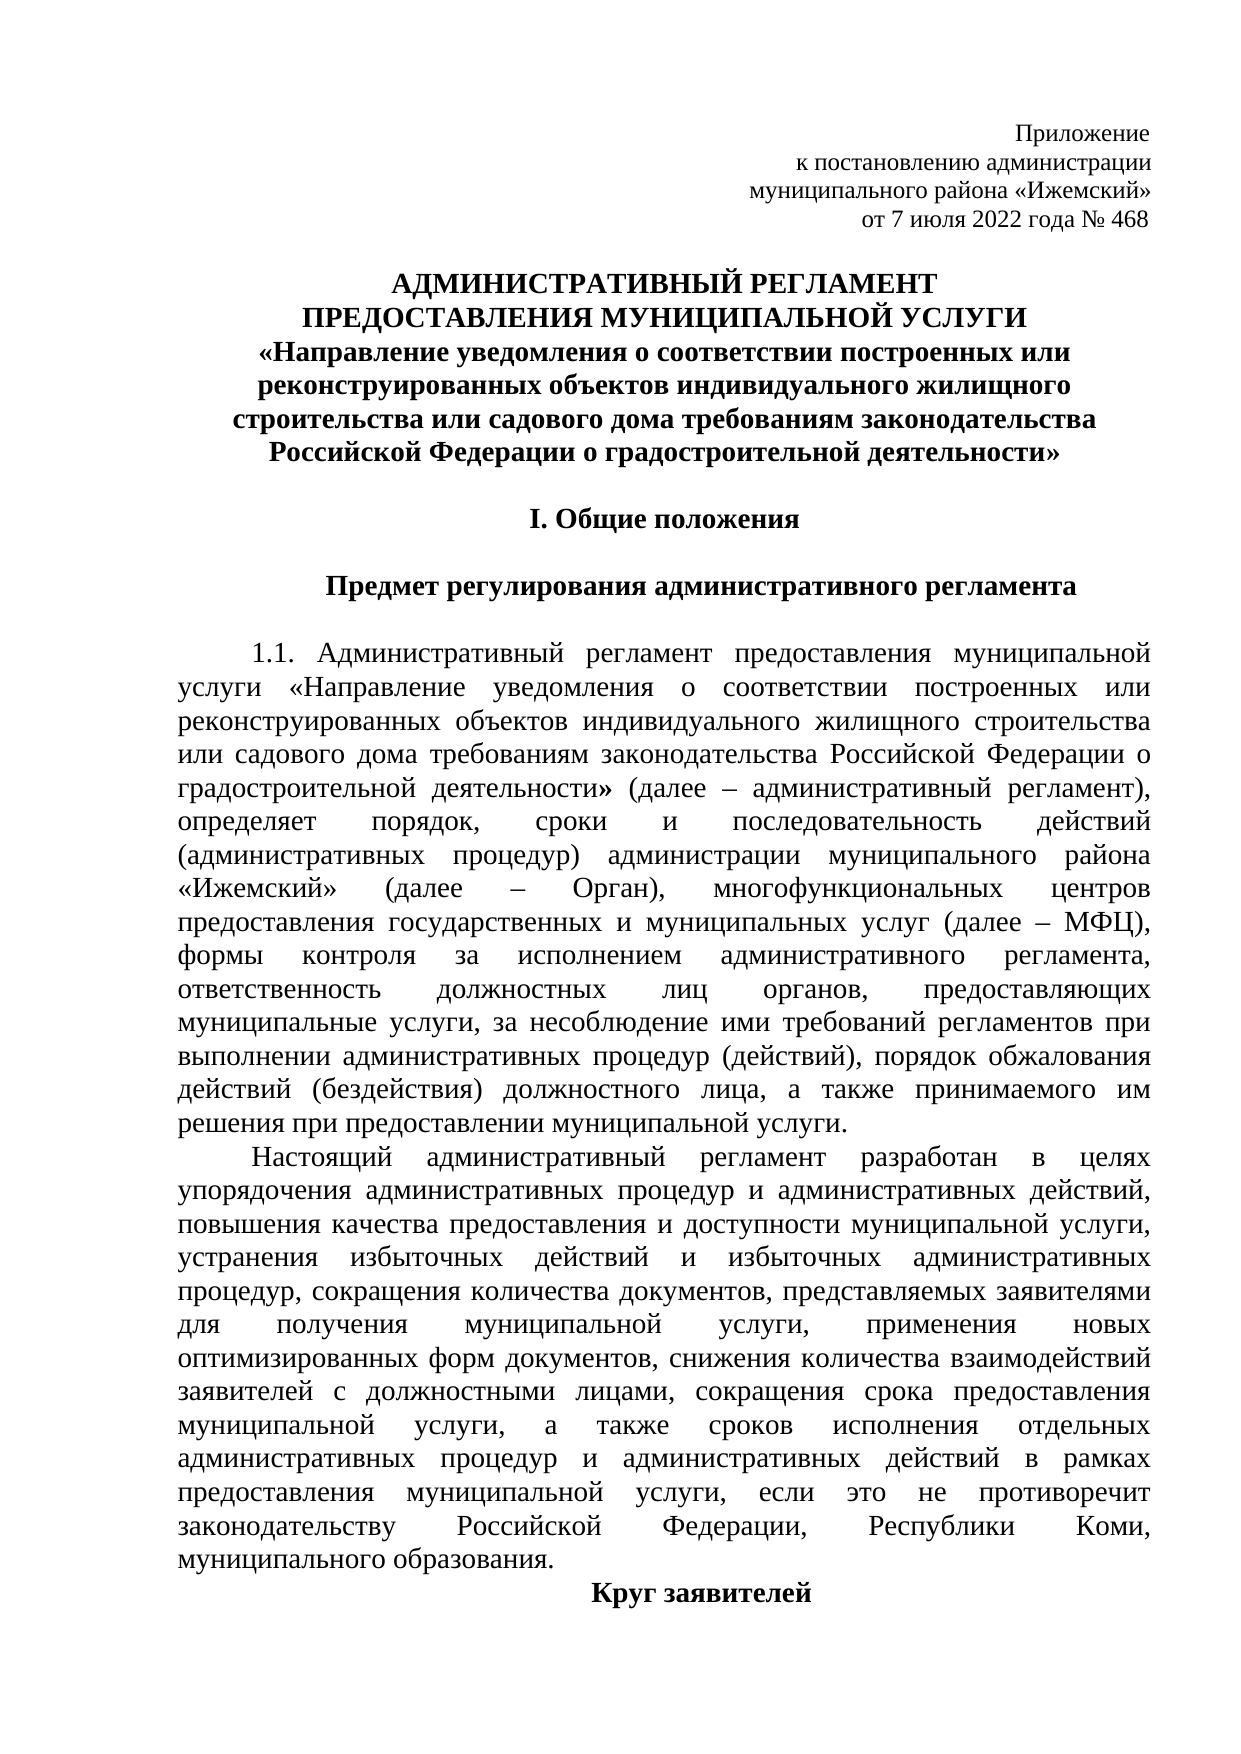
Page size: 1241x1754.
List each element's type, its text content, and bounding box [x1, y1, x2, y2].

text 1.1. Административный регламент предоставления муниципальной услуги «Направление уведомления о соответствии построенных или реконструированных объектов индивидуального жилищного строительства или садового дома требованиям законодательства Российской Федерации о градостроительной деятельности» (далее – административный регламент), определяет порядок, сроки и последовательность действий (административных процедур) администрации муниципального района «Ижемский» (далее – Орган), многофункциональных центров предоставления государственных и муниципальных услуг (далее – МФЦ), формы контроля за исполнением административного регламента, ответственность должностных лиц органов, предоставляющих муниципальные услуги, за несоблюдение ими требований регламентов при выполнении административных процедур (действий), порядок обжалования действий (бездействия) должностного лица, а также принимаемого им решения при предоставлении муниципальной услуги. [177, 636, 1152, 1139]
text Предмет регулирования административного регламента [177, 568, 1152, 602]
text Настоящий административный регламент разработан в целях упорядочения административных процедур и административных действий, повышения качества предоставления и доступности муниципальной услуги, устранения избыточных действий и избыточных административных процедур, сокращения количества документов, представляемых заявителями для получения муниципальной услуги, применения новых оптимизированных форм документов, снижения количества взаимодействий заявителей с должностными лицами, сокращения срока предоставления муниципальной услуги, а также сроков исполнения отдельных административных процедур и административных действий в рамках предоставления муниципальной услуги, если это не противоречит законодательству Российской Федерации, Республики Коми, муниципального образования. [177, 1139, 1152, 1575]
text к постановлению администрации [177, 147, 1152, 176]
text «Направление уведомления о соответствии построенных или реконструированных объектов индивидуального жилищного строительства или садового дома требованиям законодательства Российской Федерации о градостроительной деятельности» [177, 334, 1152, 468]
text АДМИНИСТРАТИВНЫЙ РЕГЛАМЕНТ [177, 267, 1152, 300]
text Приложение [177, 118, 1152, 147]
text Круг заявителей [177, 1575, 1152, 1608]
text ПРЕДОСТАВЛЕНИЯ МУНИЦИПАЛЬНОЙ УСЛУГИ [177, 300, 1152, 334]
text муниципального района «Ижемский» [177, 176, 1152, 204]
text I. Общие положения [177, 501, 1152, 535]
text от 7 июля 2022 года № 468 [177, 204, 1152, 233]
